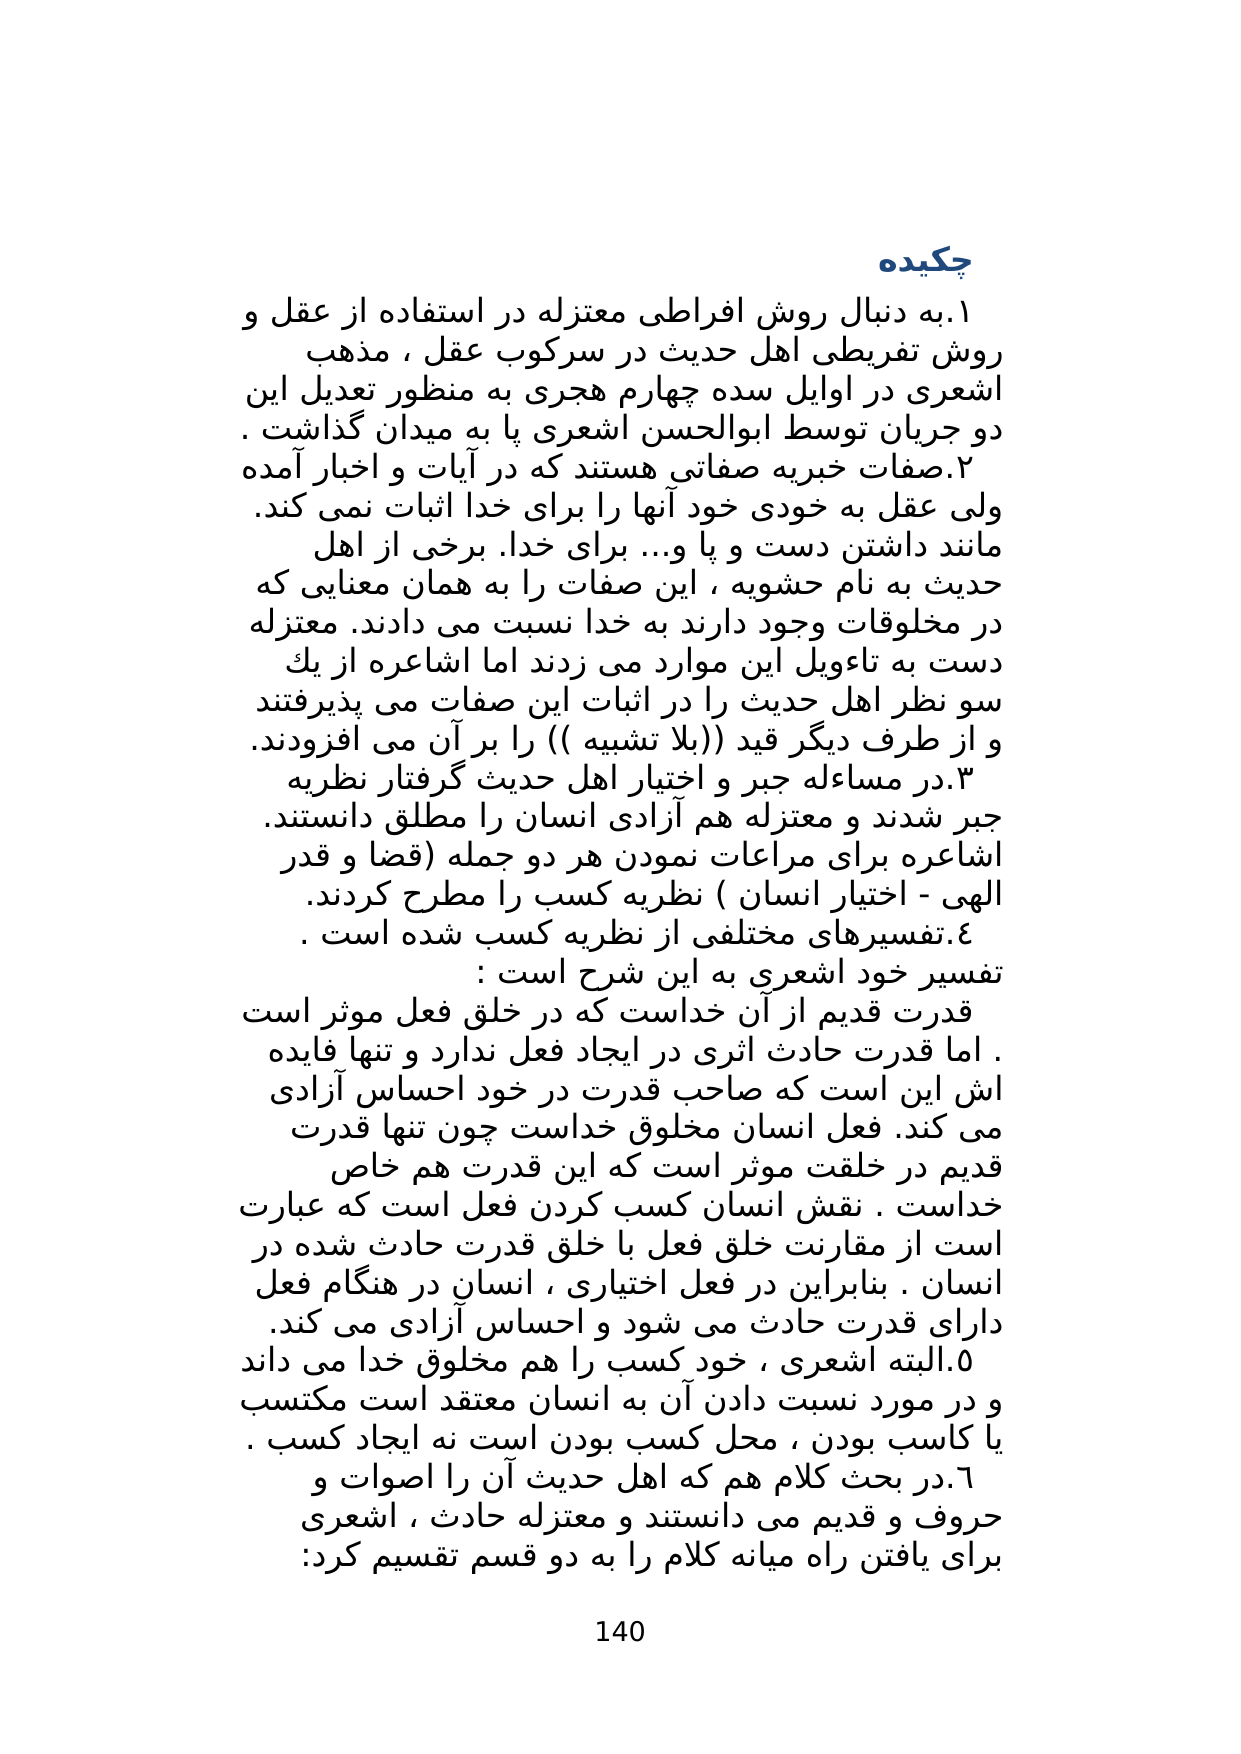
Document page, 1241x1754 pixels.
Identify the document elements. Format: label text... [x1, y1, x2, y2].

text ٤.تفسيرهاى مختلفى از نظريه كسب شده است . تفسير خود اشعرى به اين شرح است : [236, 913, 1004, 991]
text قدرت قديم از آن خداست كه در خلق فعل موثر است . اما قدرت حادث اثرى در ايجاد فعل ندارد و تنها فايده اش اين است كه صاحب قدرت در خود احساس آزادى مى كند. فعل انسان مخلوق خداست چون تنها قدرت قديم در خلقت موثر است كه اين قدرت هم خاص خداست . نقش انسان كسب كردن فعل است كه عبارت است از مقارنت خلق فعل با خلق قدرت حادث شده در انسان . بنابراين در فعل اختيارى ، انسان در هنگام فعل داراى قدرت حادث مى شود و احساس آزادى مى كند. [236, 991, 1004, 1341]
text ٢.صفات خبريه صفاتى هستند كه در آيات و اخبار آمده ولى عقل به خودى خود آنها را براى خدا اثبات نمى كند. مانند داشتن دست و پا و... براى خدا. برخى از اهل حديث به نام حشويه ، اين صفات را به همان معنايى كه در مخلوقات وجود دارند به خدا نسبت مى دادند. معتزله دست به تاءويل اين موارد مى زدند اما اشاعره از يك سو نظر اهل حديث را در اثبات اين صفات مى پذيرفتند و از طرف ديگر قيد ((بلا تشبيه )) را بر آن مى افزودند. [236, 447, 1004, 758]
text ٣.در مساءله جبر و اختيار اهل حديث گرفتار نظريه جبر شدند و معتزله هم آزادى انسان را مطلق دانستند. اشاعره براى مراعات نمودن هر دو جمله (قضا و قدر الهى - اختيار انسان ) نظريه كسب را مطرح كردند. [236, 758, 1004, 913]
text ١.به دنبال روش افراطى معتزله در استفاده از عقل و روش تفريطى اهل حديث در سركوب عقل ، مذهب اشعرى در اوايل سده چهارم هجرى به منظور تعديل اين دو جريان توسط ابوالحسن اشعرى پا به ميدان گذاشت . [236, 292, 1004, 447]
text ٥.البته اشعرى ، خود كسب را هم مخلوق خدا مى داند و در مورد نسبت دادن آن به انسان معتقد است مكتسب يا كاسب بودن ، محل كسب بودن است نه ايجاد كسب . [236, 1341, 1004, 1457]
subtitle چكيده [236, 241, 1004, 279]
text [236, 1457, 1004, 1574]
